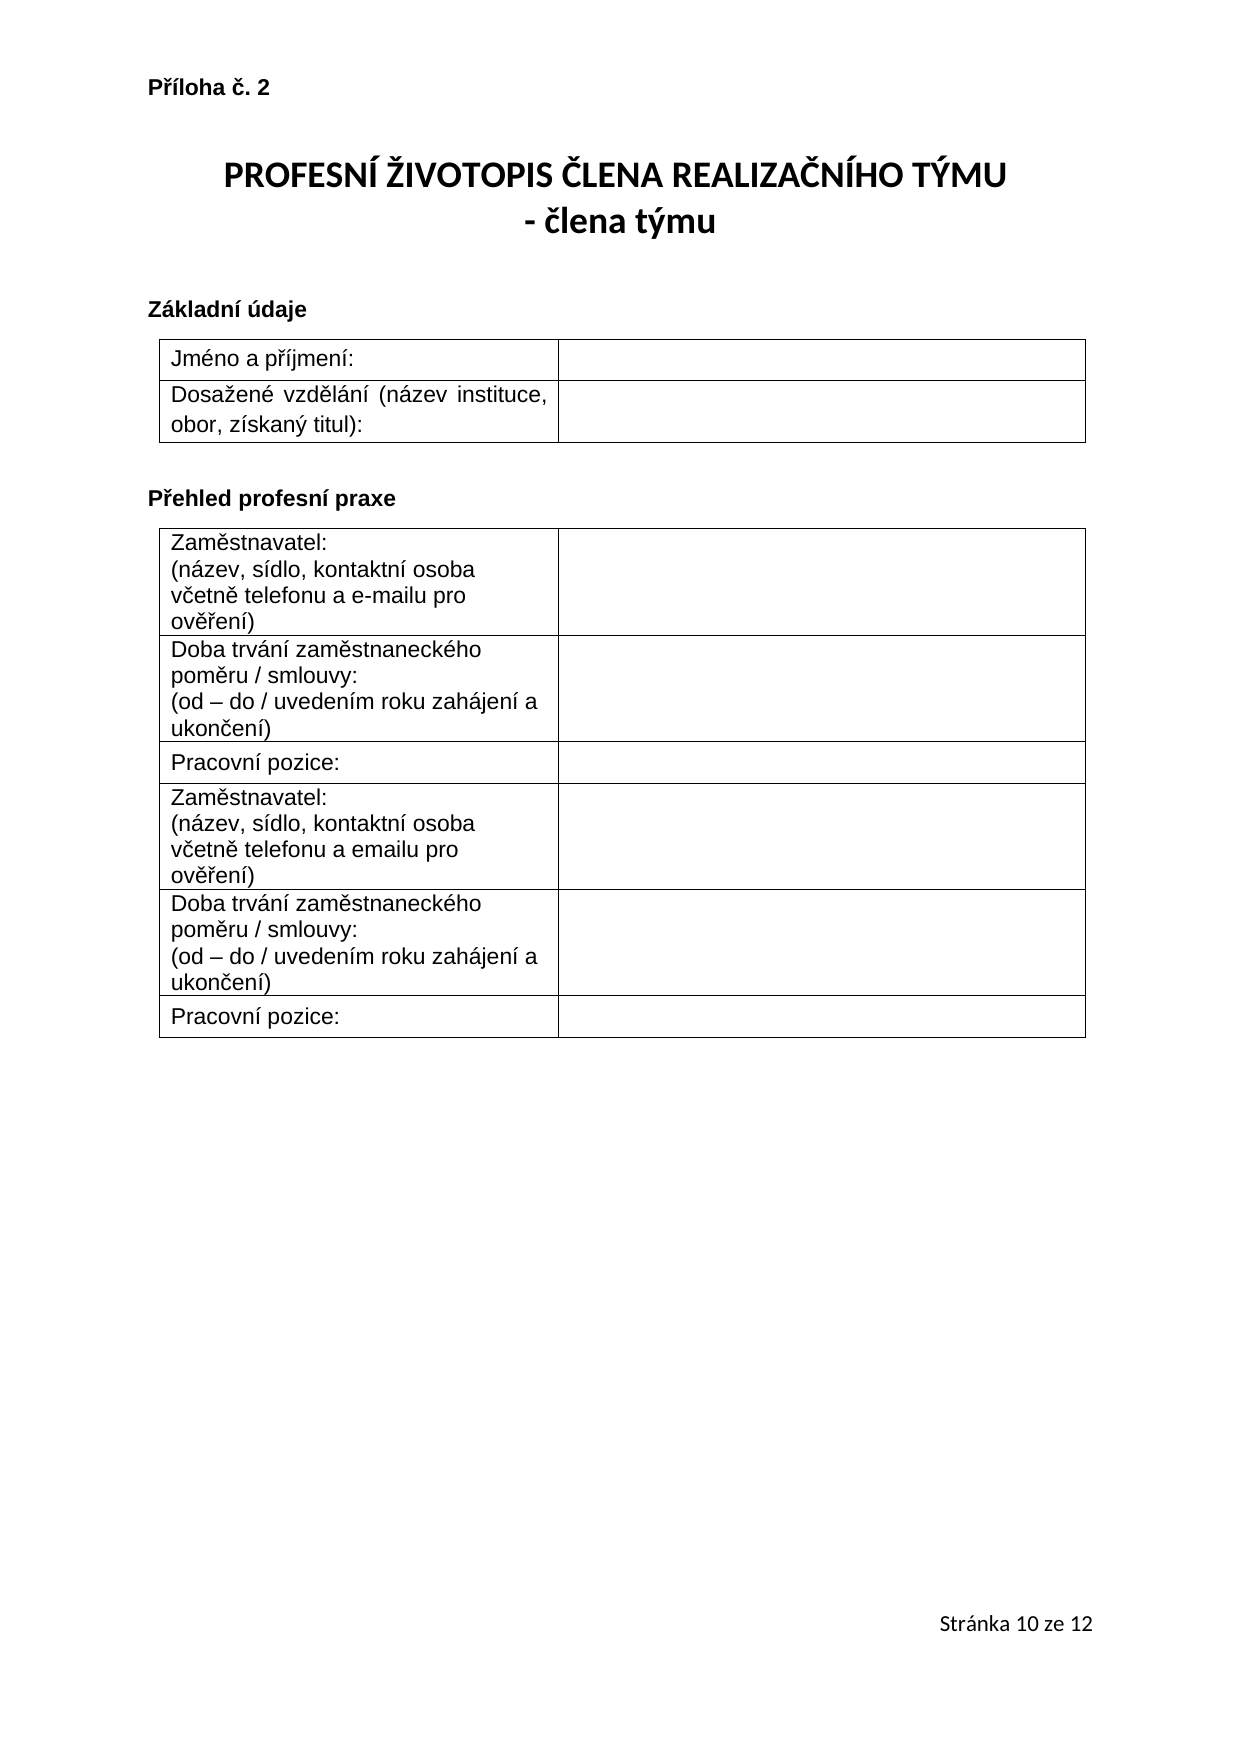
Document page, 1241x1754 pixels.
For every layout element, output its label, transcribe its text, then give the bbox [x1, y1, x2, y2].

table_header [559, 529, 1085, 634]
table_header Zaměstnavatel: (název, sídlo, kontaktní osoba včetně telefonu a e-mailu pro ověření) [160, 529, 558, 634]
table_cell Pracovní pozice: [160, 996, 558, 1037]
table_header [559, 340, 1085, 380]
table_cell [559, 784, 1085, 889]
table_cell [559, 742, 1085, 782]
table_cell [559, 636, 1085, 741]
table_cell Zaměstnavatel: (název, sídlo, kontaktní osoba včetně telefonu a emailu pro ověření) [160, 784, 558, 889]
table_cell Pracovní pozice: [160, 742, 558, 782]
table_cell Dosažené vzdělání (název instituce, obor, získaný titul): [160, 381, 558, 442]
table_header Jméno a příjmení: [160, 340, 558, 380]
table_cell [559, 996, 1085, 1037]
text Přehled profesní praxe [148, 485, 1093, 512]
table_cell Doba trvání zaměstnaneckého poměru / smlouvy: (od – do / uvedením roku zahájení a ukončení) [160, 890, 558, 995]
table_cell Doba trvání zaměstnaneckého poměru / smlouvy: (od – do / uvedením roku zahájení a ukončení) [160, 636, 558, 741]
table_cell [559, 381, 1085, 442]
text PROFESNÍ ŽIVOTOPIS ČLENA REALIZAČNÍHO TÝMU - člena týmu [148, 151, 1093, 243]
table_cell [559, 890, 1085, 995]
text Základní údaje [148, 296, 1093, 322]
